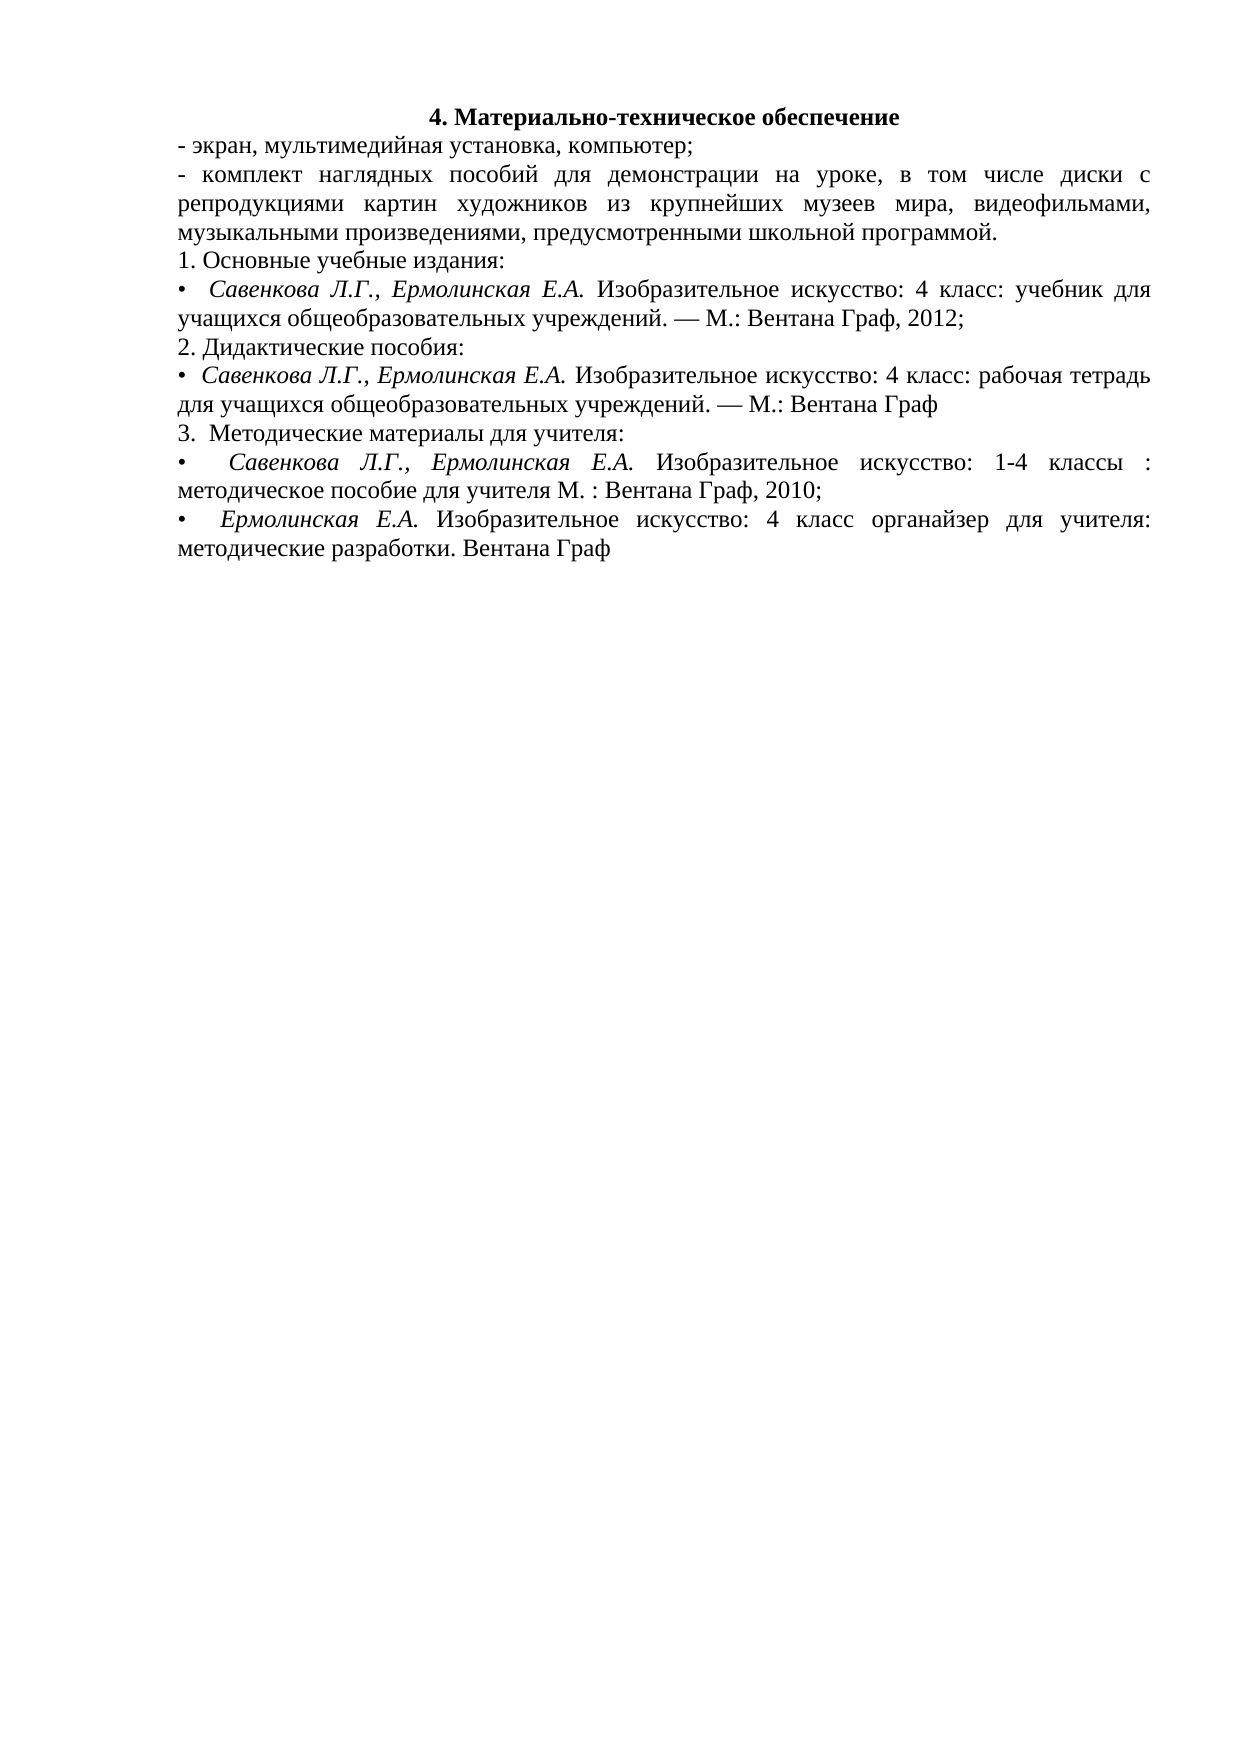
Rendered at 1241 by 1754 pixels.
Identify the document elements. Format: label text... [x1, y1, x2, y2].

text • Савенкова Л.Г., Ермолинская Е.А. Изобразительное искусство: 4 класс: рабочая тетрадь для учащихся общеобразовательных учреждений. — М.: Вентана Граф [177, 361, 1152, 418]
text - комплект наглядных пособий для демонстрации на уроке, в том числе диски с репродукциями картин художников из крупнейших музеев мира, видеофильмами, музыкальными произведениями, предусмотренными школьной программой. [177, 159, 1152, 246]
text 1. Основные учебные издания: [177, 246, 1152, 274]
text • Савенкова Л.Г., Ермолинская Е.А. Изобразительное искусство: 1-4 классы : методическое пособие для учителя М. : Вентана Граф, 2010; [177, 447, 1152, 504]
text • Савенкова Л.Г., Ермолинская Е.А. Изобразительное искусство: 4 класс: учебник для учащихся общеобразовательных учреждений. — М.: Вентана Граф, 2012; [177, 274, 1152, 332]
text 2. Дидактические пособия: [177, 332, 1152, 361]
text 3. Методические материалы для учителя: [177, 418, 1152, 447]
text • Ермолинская Е.А. Изобразительное искусство: 4 класс органайзер для учителя: методические разработки. Вентана Граф [177, 504, 1152, 562]
text 4. Материально-техническое обеспечение [177, 102, 1152, 131]
text - экран, мультимедийная установка, компьютер; [177, 131, 1152, 159]
